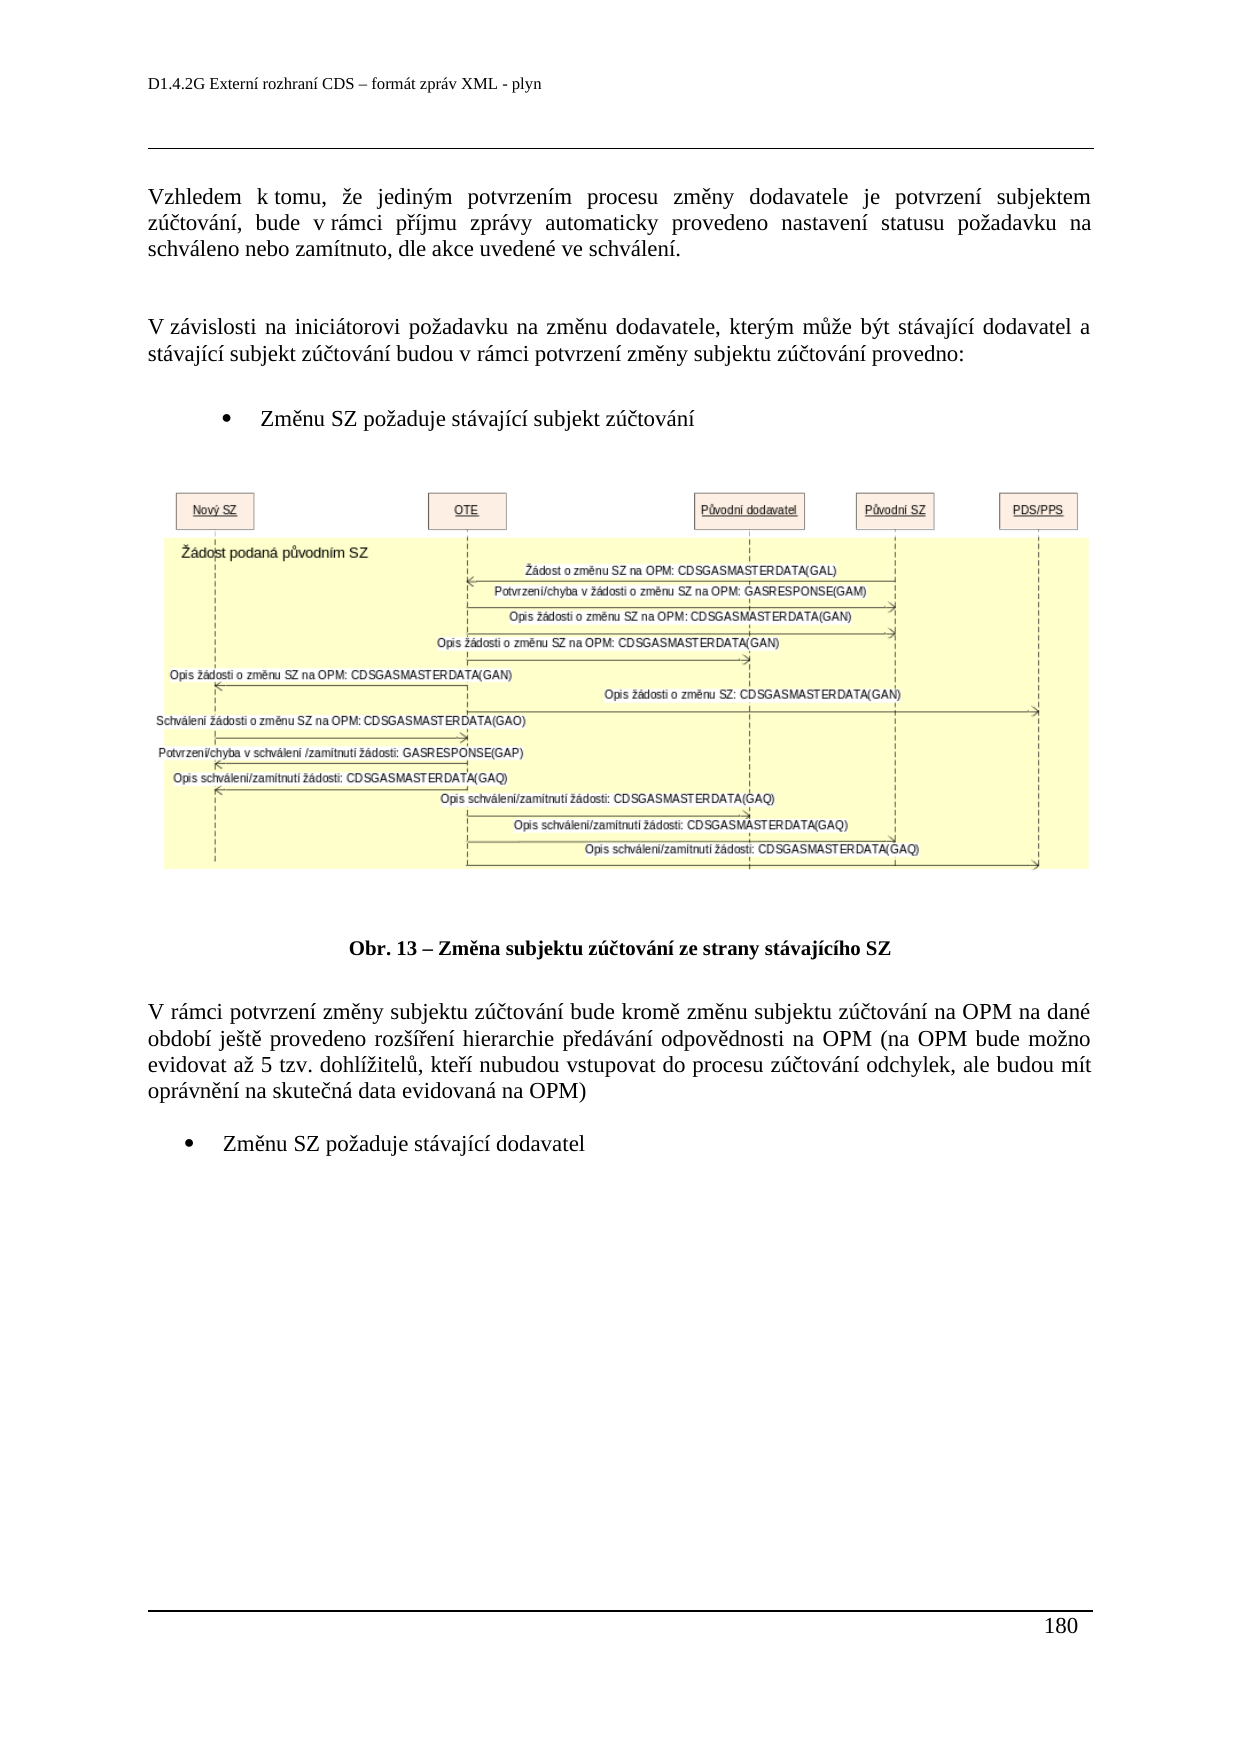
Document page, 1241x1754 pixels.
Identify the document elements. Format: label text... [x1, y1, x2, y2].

text V závislosti na iniciátorovi požadavku na změnu dodavatele, kterým může být stávající dodavatel a stávající subjekt zúčtování budou v rámci potvrzení změny subjektu zúčtování provedno: [148, 313, 1092, 366]
text V rámci potvrzení změny subjektu zúčtování bude kromě změnu subjektu zúčtování na OPM na dané období ještě provedeno rozšíření hierarchie předávání odpovědnosti na OPM (na OPM bude možno evidovat až 5 tzv. dohlížitelů, kteří nubudou vstupovat do procesu zúčtování odchylek, ale budou mít oprávnění na skutečná data evidovaná na OPM) [148, 998, 1092, 1104]
text Obr. 12 – Změna subjektu zúčtování ze strany stávajícího SZ [148, 935, 1092, 959]
list Změnu SZ požaduje stávající dodavatel [185, 1130, 1092, 1156]
text Vzhledem k tomu, že jediným potvrzením procesu změny dodavatele je potvrzení subjektem zúčtování, bude v rámci příjmu zprávy automaticky provedeno nastavení statusu požadavku na schváleno nebo zamítnuto, dle akce uvedené ve schválení. [148, 183, 1092, 262]
list Změnu SZ požaduje stávající subjekt zúčtování [223, 405, 1092, 431]
